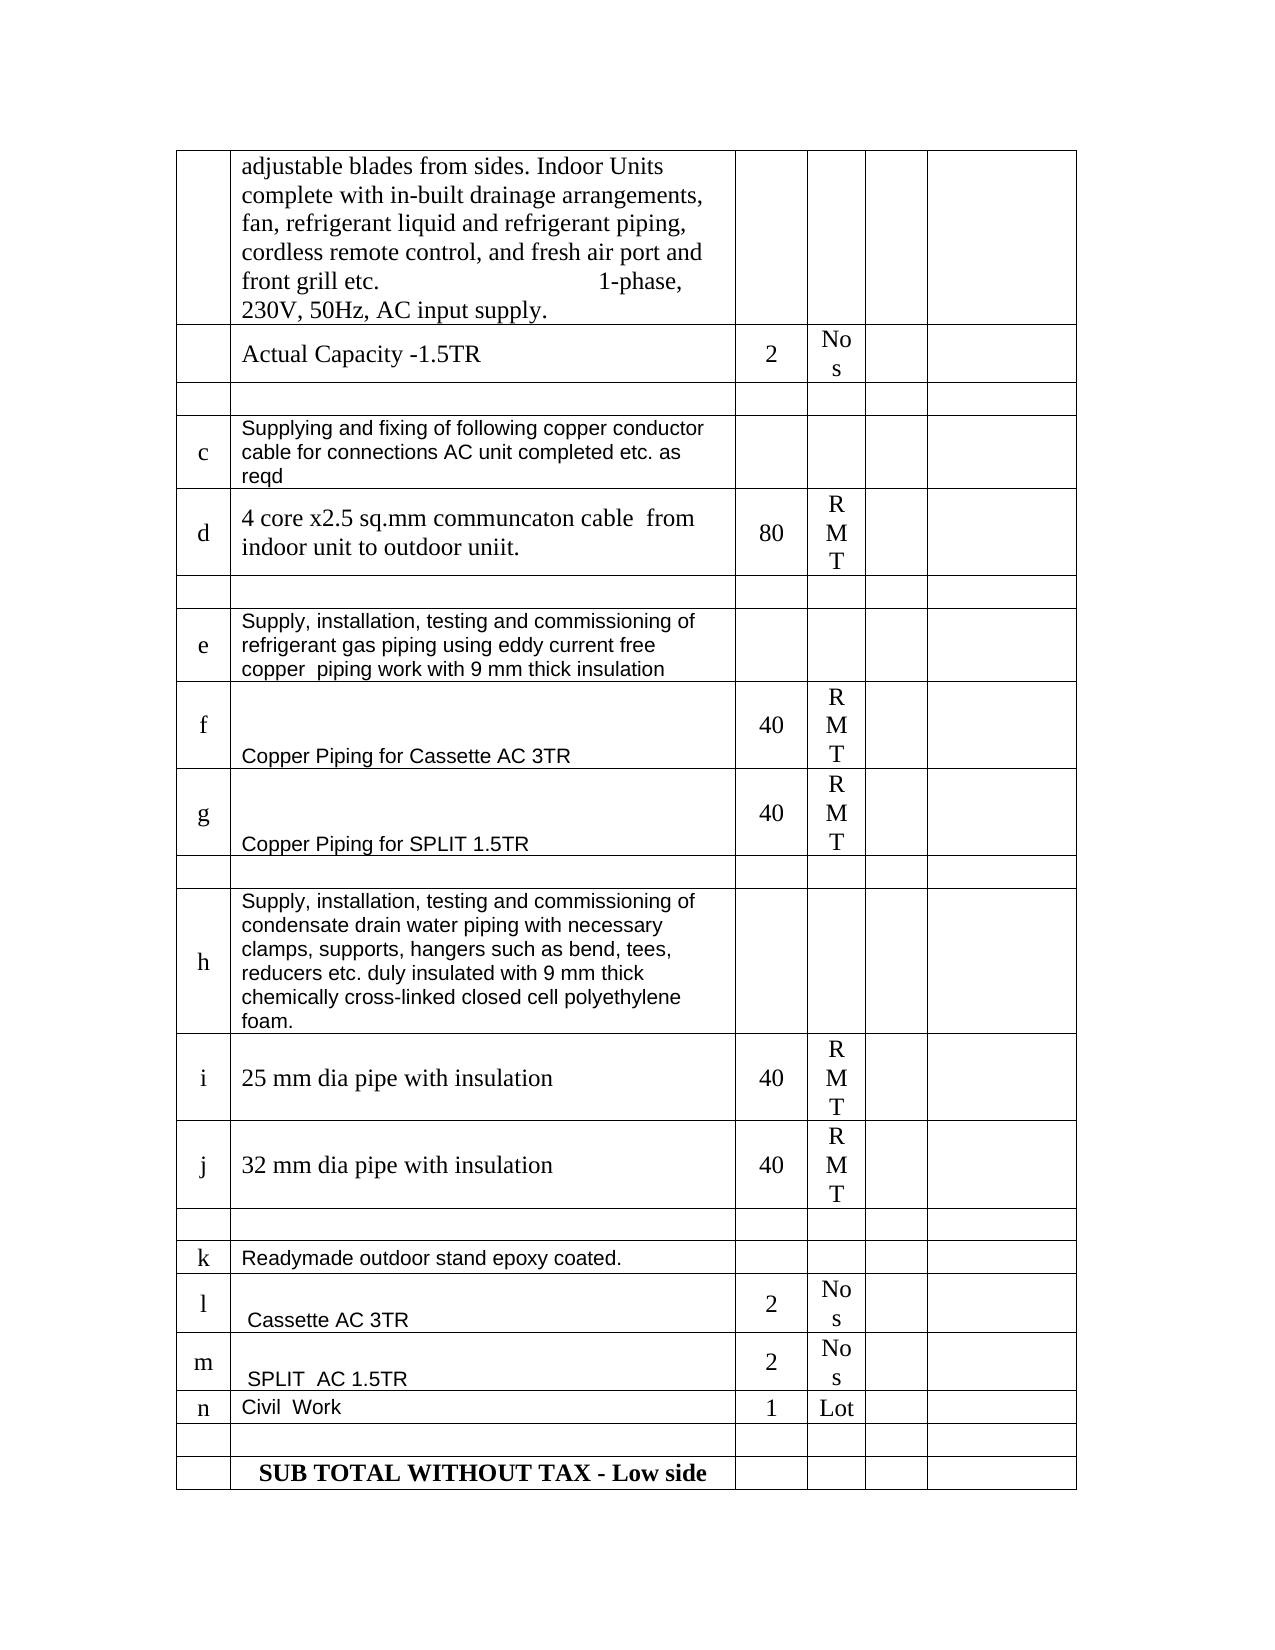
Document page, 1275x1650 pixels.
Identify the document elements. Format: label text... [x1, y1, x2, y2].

table_cell [231, 856, 735, 888]
table_cell Supply, installation, testing and commissioning of condensate drain water piping with necessary clamps, supports, hangers such as bend, tees, reducers etc. duly insulated with 9 mm thick chemically cross-linked closed cell polyethylene foam. [231, 889, 735, 1033]
table_cell 2 [736, 1274, 807, 1332]
table_cell 40 [736, 682, 807, 768]
table_cell [866, 1333, 927, 1390]
table_cell [177, 383, 230, 415]
table_cell [177, 325, 230, 382]
table_cell SUB TOTAL WITHOUT TAX - Low side [231, 1457, 735, 1489]
table_cell [928, 325, 1076, 382]
table_cell [231, 1424, 735, 1456]
table_cell RMT [808, 1034, 865, 1120]
table_cell Supplying and fixing of following copper conductor cable for connections AC unit completed etc. as reqd [231, 416, 735, 488]
table_cell [866, 1121, 927, 1208]
table_cell Civil Work [231, 1391, 735, 1423]
table_cell [928, 1274, 1076, 1332]
table_cell 40 [736, 1121, 807, 1208]
table_cell [928, 1121, 1076, 1208]
table_cell Actual Capacity -1.5TR [231, 325, 735, 382]
table_cell [736, 609, 807, 681]
table_cell Lot [808, 1391, 865, 1423]
table_cell [866, 856, 927, 888]
table_cell [808, 151, 865, 323]
table_cell [736, 383, 807, 415]
table_cell [736, 1209, 807, 1240]
table_cell k [177, 1241, 230, 1273]
table_cell [808, 856, 865, 888]
table_cell 25 mm dia pipe with insulation [231, 1034, 735, 1120]
table_cell [808, 416, 865, 488]
table_cell [177, 856, 230, 888]
table_cell [736, 151, 807, 323]
table_cell [866, 383, 927, 415]
table_cell e [177, 609, 230, 681]
table_cell [928, 1333, 1076, 1390]
table_cell [808, 1241, 865, 1273]
table_cell [736, 416, 807, 488]
table_cell Readymade outdoor stand epoxy coated. [231, 1241, 735, 1273]
table_cell [866, 769, 927, 855]
table_cell 2 [736, 1333, 807, 1390]
table_cell [736, 1241, 807, 1273]
table_cell [928, 609, 1076, 681]
table_cell [866, 489, 927, 575]
table_cell Copper Piping for SPLIT 1.5TR [231, 769, 735, 855]
table_cell m [177, 1333, 230, 1390]
table_cell [231, 383, 735, 415]
table_cell Nos [808, 1274, 865, 1332]
table_cell j [177, 1121, 230, 1208]
table_cell [928, 1457, 1076, 1489]
table_cell [928, 576, 1076, 608]
table_cell [866, 889, 927, 1033]
table_cell [928, 1034, 1076, 1120]
table_cell [928, 1209, 1076, 1240]
table_cell RMT [808, 682, 865, 768]
table_cell g [177, 769, 230, 855]
table_cell i [177, 1034, 230, 1120]
table_cell RMT [808, 769, 865, 855]
table_cell d [177, 489, 230, 575]
table_cell [928, 151, 1076, 323]
table_cell f [177, 682, 230, 768]
table_cell [177, 1457, 230, 1489]
table_cell [928, 1424, 1076, 1456]
table_cell [928, 416, 1076, 488]
table_cell [736, 1457, 807, 1489]
table_cell n [177, 1391, 230, 1423]
table_cell [177, 576, 230, 608]
table_cell [866, 325, 927, 382]
table_cell [866, 416, 927, 488]
table_cell 40 [736, 1034, 807, 1120]
table_cell 40 [736, 769, 807, 855]
table_cell [928, 1391, 1076, 1423]
table_cell [808, 576, 865, 608]
table_cell [866, 1424, 927, 1456]
table_cell [808, 1424, 865, 1456]
table_cell [177, 151, 230, 323]
table_cell [231, 576, 735, 608]
table_cell [866, 1209, 927, 1240]
table_cell [866, 609, 927, 681]
table_cell 2 [736, 325, 807, 382]
table_cell [808, 889, 865, 1033]
table_cell [866, 1457, 927, 1489]
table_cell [231, 151, 735, 323]
table_cell [866, 1034, 927, 1120]
table_cell [736, 576, 807, 608]
table_cell [866, 682, 927, 768]
table_cell [808, 1209, 865, 1240]
table_cell [231, 1209, 735, 1240]
table_cell Copper Piping for Cassette AC 3TR [231, 682, 735, 768]
table_cell 32 mm dia pipe with insulation [231, 1121, 735, 1208]
table_cell 1 [736, 1391, 807, 1423]
table_cell Nos [808, 1333, 865, 1390]
table_cell 4 core x2.5 sq.mm communcaton cable from indoor unit to outdoor uniit. [231, 489, 735, 575]
table_cell [866, 1274, 927, 1332]
table_cell [866, 576, 927, 608]
table_cell [928, 856, 1076, 888]
table_cell [866, 151, 927, 323]
table_cell [808, 609, 865, 681]
table_cell RMT [808, 1121, 865, 1208]
table_cell [736, 856, 807, 888]
table_cell l [177, 1274, 230, 1332]
table_cell [808, 1457, 865, 1489]
table_cell [928, 769, 1076, 855]
table_cell [736, 889, 807, 1033]
table_cell RMT [808, 489, 865, 575]
table_cell [177, 1209, 230, 1240]
table_cell [736, 1424, 807, 1456]
table_cell [808, 383, 865, 415]
table_cell h [177, 889, 230, 1033]
table_cell Nos [808, 325, 865, 382]
table_cell SPLIT AC 1.5TR [231, 1333, 735, 1390]
table_cell 80 [736, 489, 807, 575]
table_cell [928, 682, 1076, 768]
table_cell [928, 1241, 1076, 1273]
table_cell [866, 1391, 927, 1423]
table_cell [866, 1241, 927, 1273]
table_cell Supply, installation, testing and commissioning of refrigerant gas piping using eddy current free copper piping work with 9 mm thick insulation [231, 609, 735, 681]
table_cell [928, 489, 1076, 575]
table_cell [177, 1424, 230, 1456]
table_cell Cassette AC 3TR [231, 1274, 735, 1332]
table_cell [928, 383, 1076, 415]
table_cell c [177, 416, 230, 488]
table_cell [928, 889, 1076, 1033]
